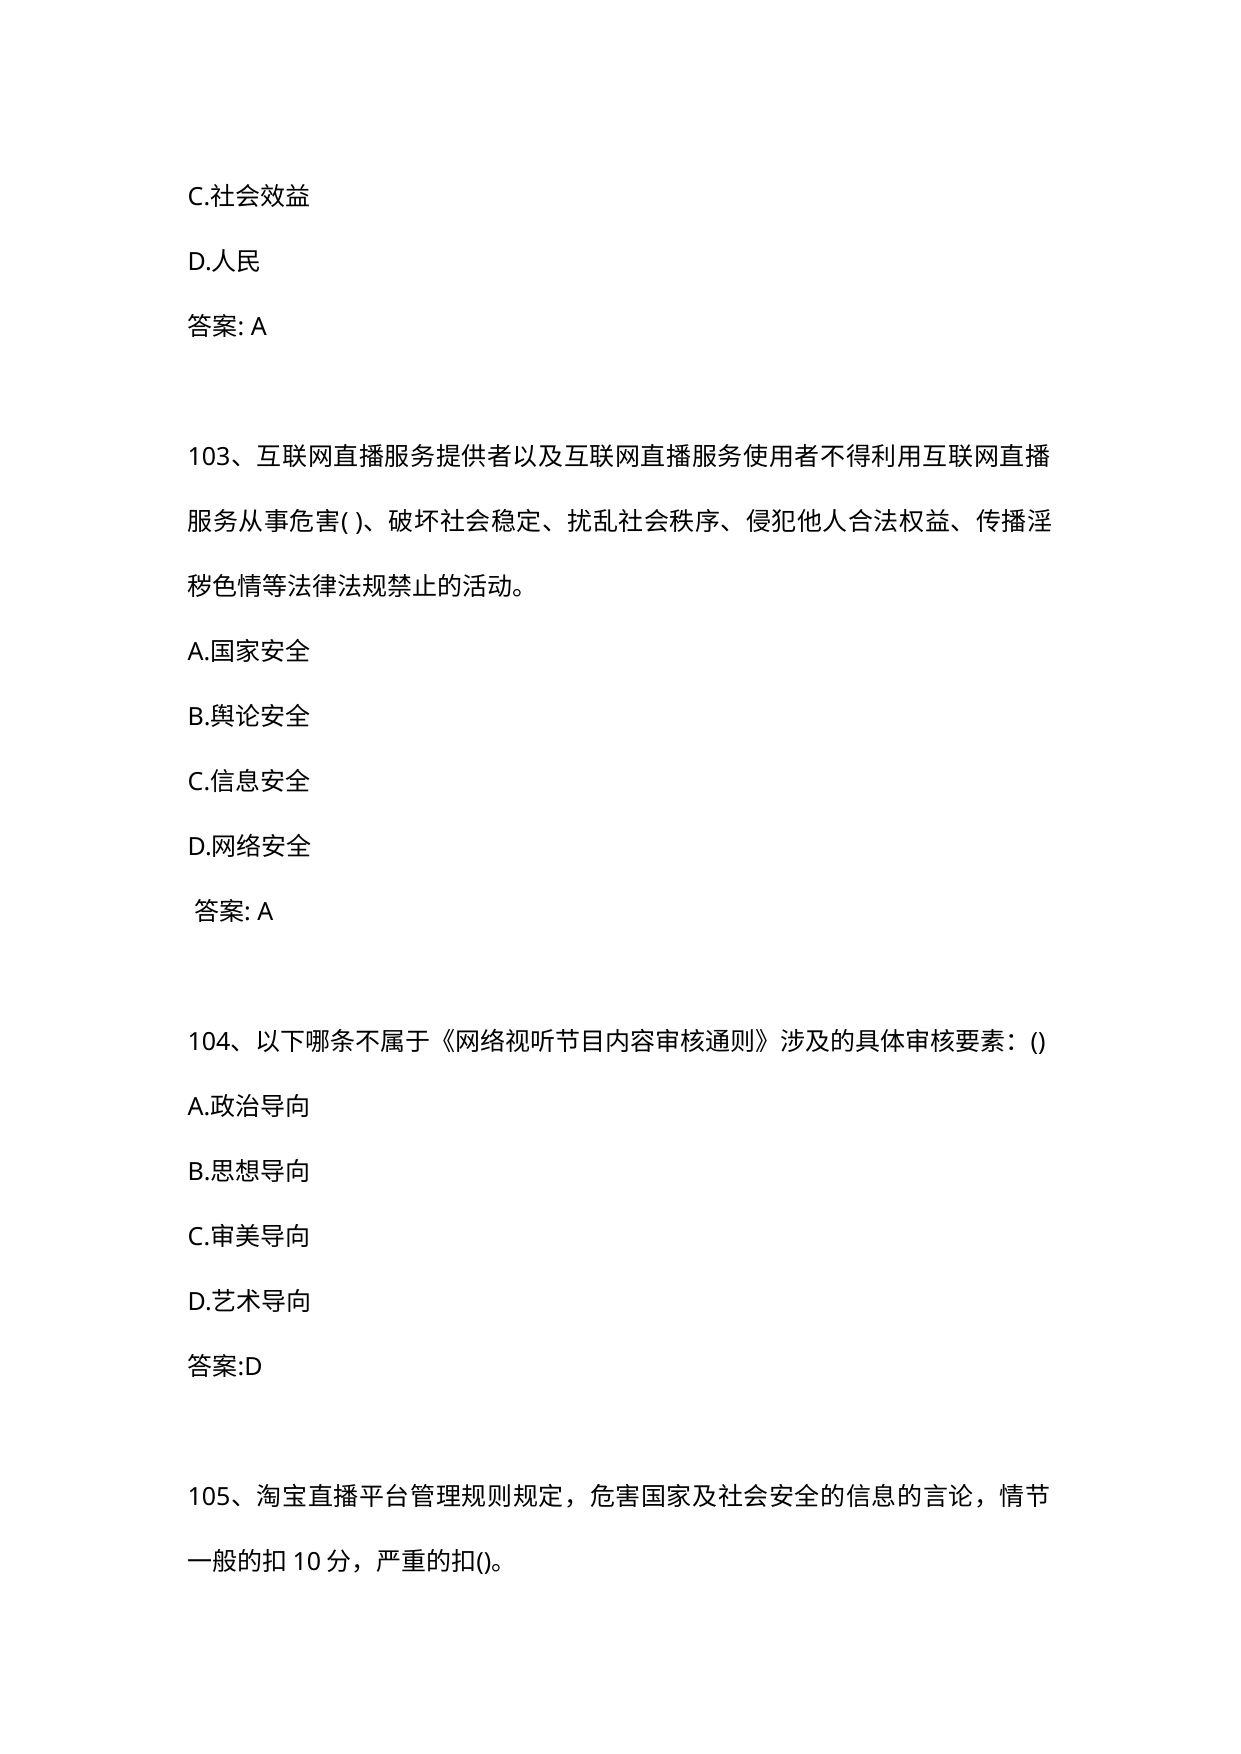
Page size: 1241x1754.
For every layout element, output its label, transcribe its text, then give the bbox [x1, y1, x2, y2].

list 104、以下哪条不属于《网络视听节目内容审核通则》涉及的具体审核要素：() [187, 1007, 1053, 1072]
list D.网络安全 [187, 812, 1053, 877]
list C.社会效益 [187, 162, 1053, 227]
list B.思想导向 [187, 1137, 1053, 1202]
list D.艺术导向 [187, 1267, 1053, 1332]
list 103、互联网直播服务提供者以及互联网直播服务使用者不得利用互联网直播服务从事危害( )、破坏社会稳定、扰乱社会秩序、侵犯他人合法权益、传播淫秽色情等法律法规禁止的活动。 [187, 422, 1053, 617]
list 答案: A [187, 877, 1053, 942]
list 105、淘宝直播平台管理规则规定，危害国家及社会安全的信息的言论，情节一般的扣10分，严重的扣()。 [187, 1462, 1053, 1592]
list D.人民 [187, 227, 1053, 292]
list A.政治导向 [187, 1072, 1053, 1137]
list C.审美导向 [187, 1202, 1053, 1267]
list B.舆论安全 [187, 682, 1053, 747]
list A.国家安全 [187, 617, 1053, 682]
list 答案: A [187, 292, 1053, 357]
list C.信息安全 [187, 747, 1053, 812]
list 答案:D [187, 1332, 1053, 1397]
